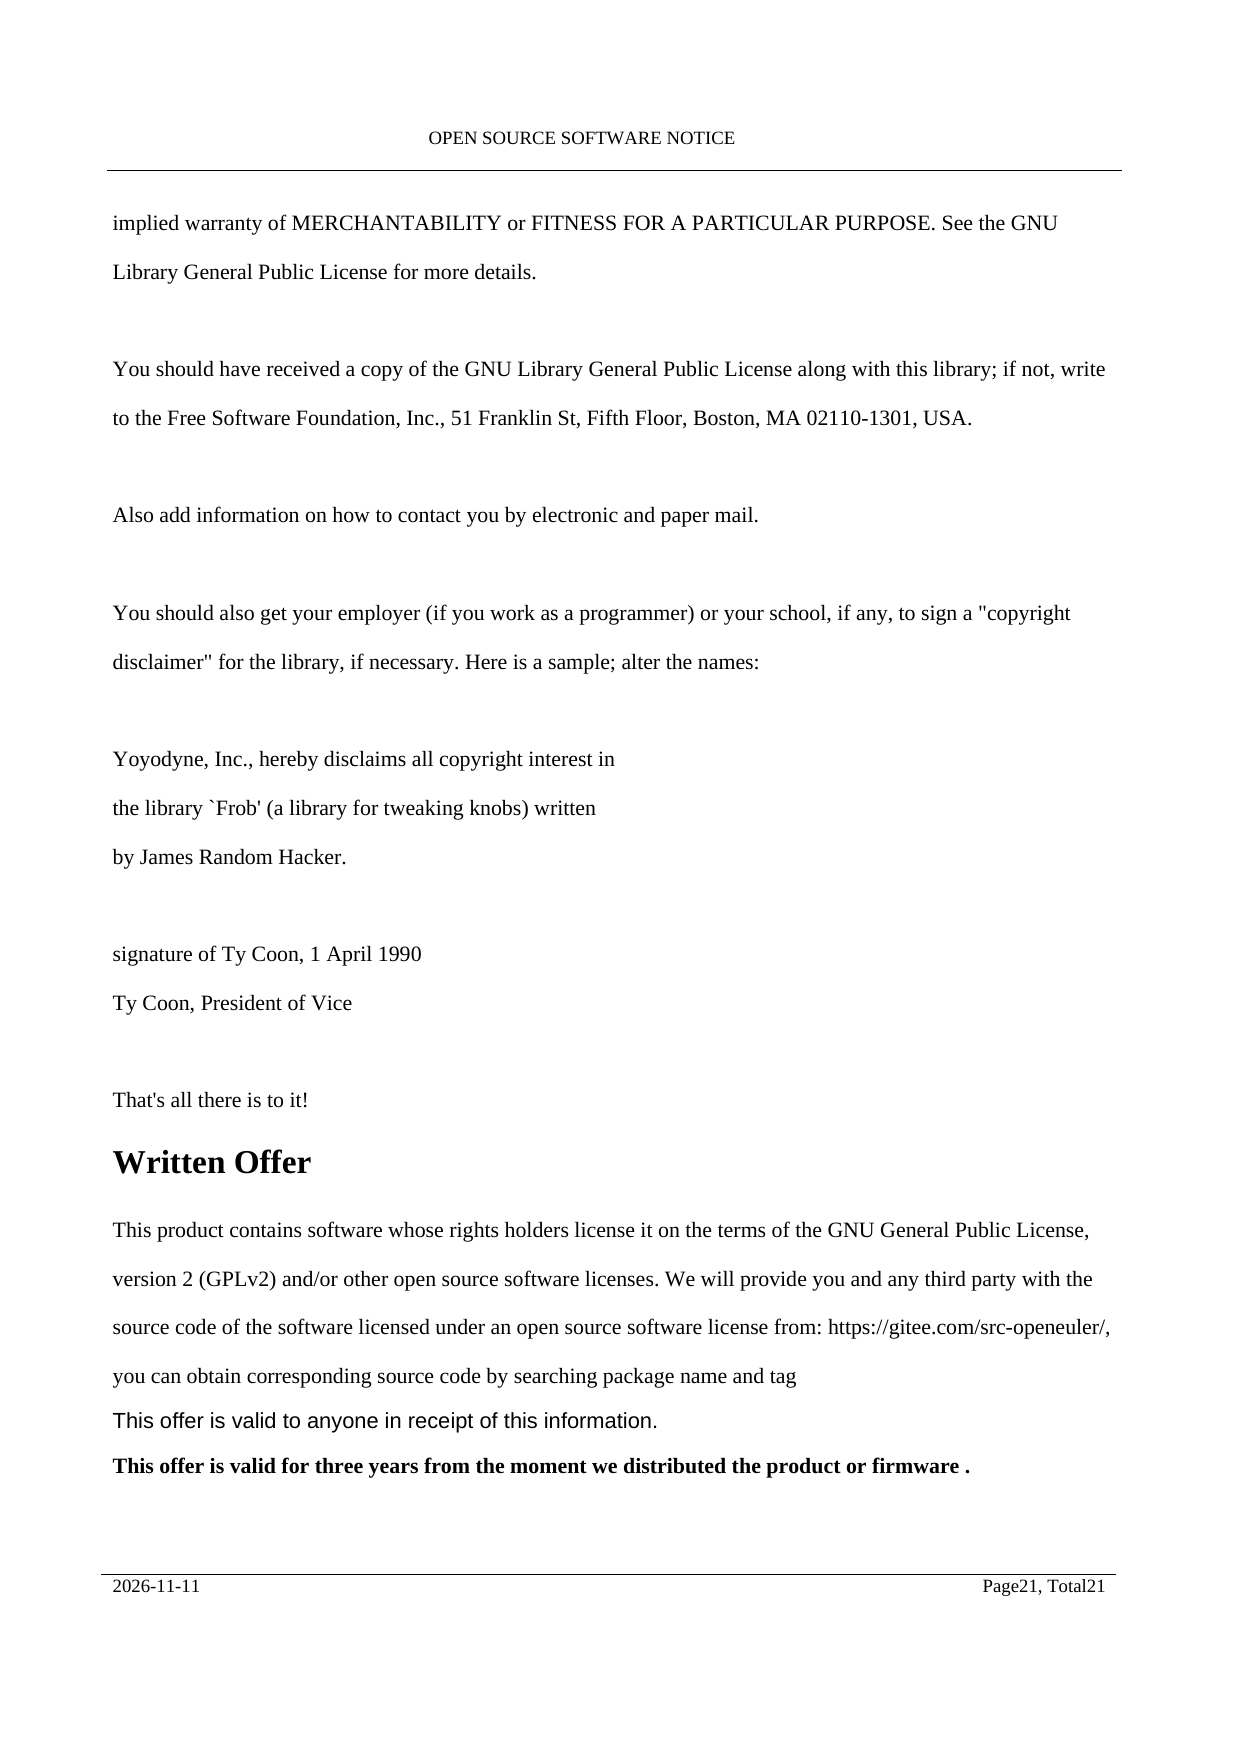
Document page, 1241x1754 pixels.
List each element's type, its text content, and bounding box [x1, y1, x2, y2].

text This offer is valid for three years from the moment we distributed the product or firmware . [112, 1449, 1128, 1482]
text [112, 206, 1128, 1116]
text This offer is valid to anyone in receipt of this information. [112, 1404, 1128, 1437]
text This product contains software whose rights holders license it on the terms of the GNU General Public License, version 2 (GPLv2) and/or other open source software licenses. We will provide you and any third party with the source code of the software licensed under an open source software license from: https://gitee.com/src-openeuler/, you can obtain corresponding source code by searching package name and tag [112, 1213, 1128, 1392]
text Written Offer [112, 1129, 1128, 1194]
